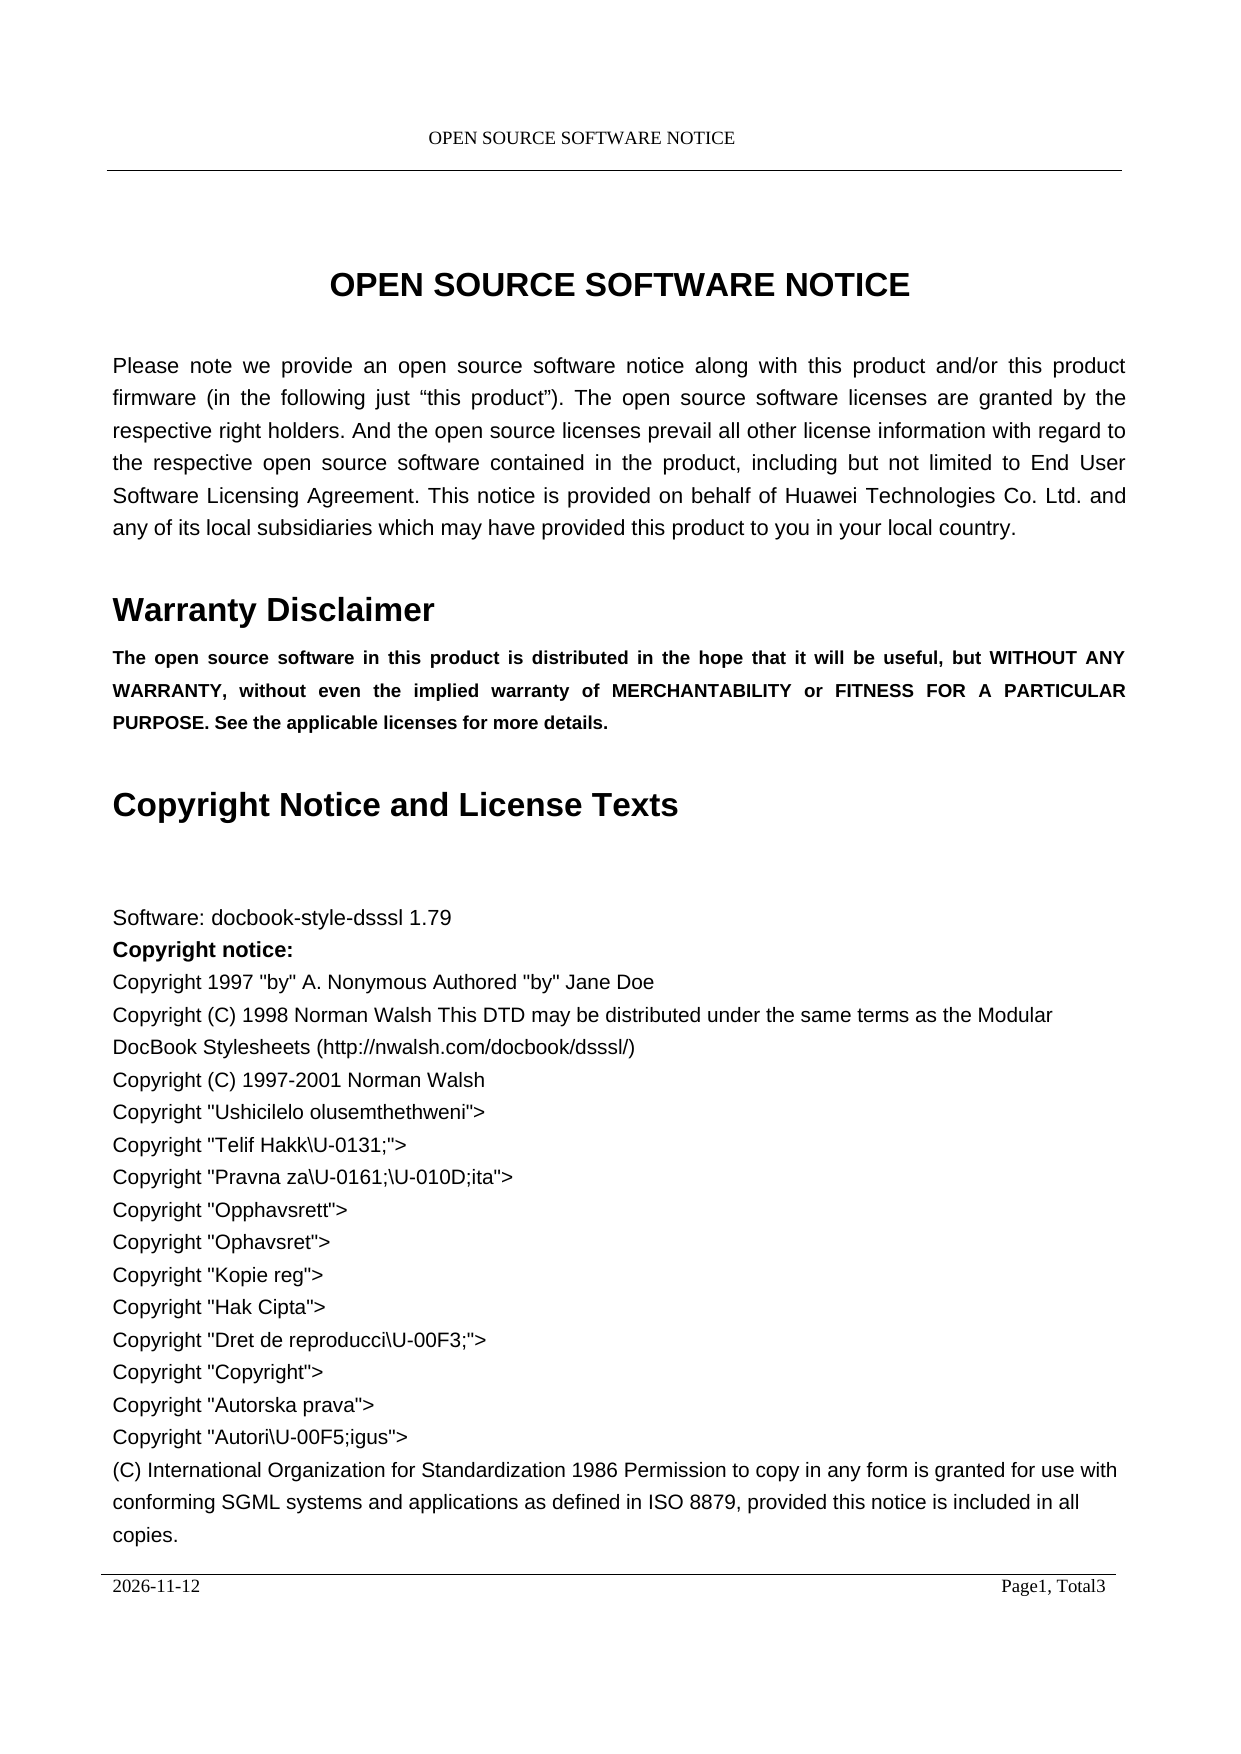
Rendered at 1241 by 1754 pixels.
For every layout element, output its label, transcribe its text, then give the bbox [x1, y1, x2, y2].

text Copyright "Autori\U-00F5;igus"> [112, 1421, 1128, 1453]
text The open source software in this product is distributed in the hope that it will be useful, but WITHOUT ANY WARRANTY, without even the implied warranty of MERCHANTABILITY or FITNESS FOR A PARTICULAR PURPOSE. See the applicable licenses for more details. [112, 641, 1128, 739]
text Copyright "Autorska prava"> [112, 1388, 1128, 1421]
text Copyright Notice and License Texts [112, 771, 1128, 836]
text OPEN SOURCE SOFTWARE NOTICE [112, 251, 1128, 316]
text Please note we provide an open source software notice along with this product and/or this product firmware (in the following just “this product”). The open source software licenses are granted by the respective right holders. And the open source licenses prevail all other license information with regard to the respective open source software contained in the product, including but not limited to End User Software Licensing Agreement. This notice is provided on behalf of Huawei Technologies Co. Ltd. and any of its local subsidiaries which may have provided this product to you in your local country. [112, 349, 1128, 544]
text Software: docbook-style-dsssl 1.79 [112, 901, 1128, 933]
text (C) International Organization for Standardization 1986 Permission to copy in any form is granted for use with conforming SGML systems and applications as defined in ISO 8879, provided this notice is included in all copies. [112, 1453, 1128, 1551]
text Copyright "Kopie reg"> [112, 1258, 1128, 1291]
text Copyright (C) 1998 Norman Walsh This DTD may be distributed under the same terms as the Modular DocBook Stylesheets (http://nwalsh.com/docbook/dsssl/) [112, 998, 1128, 1063]
text Copyright notice: [112, 933, 1128, 966]
text Copyright "Opphavsrett"> [112, 1193, 1128, 1226]
text Copyright "Hak Cipta"> [112, 1291, 1128, 1323]
text Copyright "Ushicilelo olusemthethweni"> [112, 1096, 1128, 1128]
text Copyright (C) 1997-2001 Norman Walsh [112, 1063, 1128, 1096]
text Copyright "Pravna za\U-0161;\U-010D;ita"> [112, 1161, 1128, 1193]
text Copyright "Dret de reproducci\U-00F3;"> [112, 1323, 1128, 1356]
text Copyright 1997 "by" A. Nonymous Authored "by" Jane Doe [112, 966, 1128, 998]
text Copyright "Telif Hakk\U-0131;"> [112, 1128, 1128, 1161]
text Copyright "Ophavsret"> [112, 1226, 1128, 1258]
text Copyright "Copyright"> [112, 1356, 1128, 1388]
text Warranty Disclaimer [112, 576, 1128, 641]
